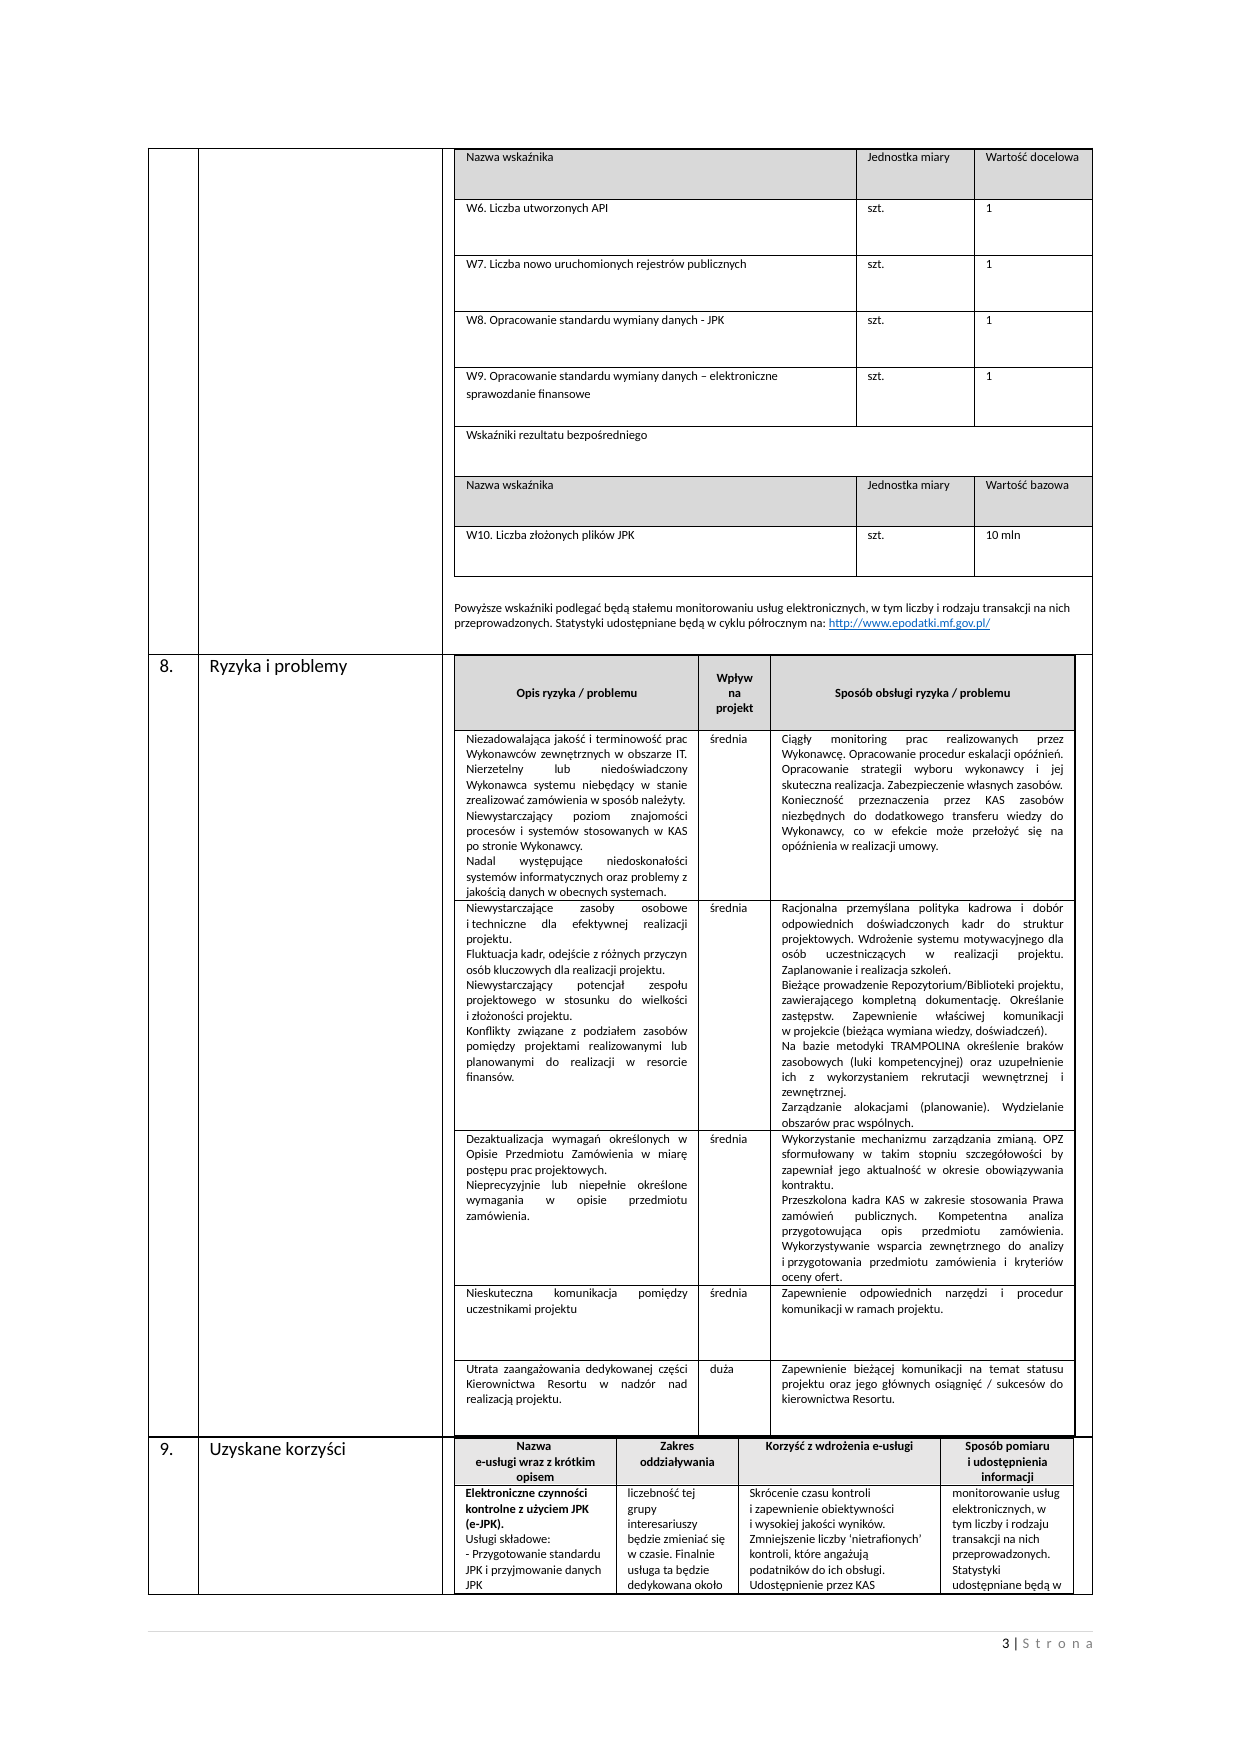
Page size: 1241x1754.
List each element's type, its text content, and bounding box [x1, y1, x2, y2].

table_cell [617, 1486, 738, 1593]
table_cell [443, 655, 454, 1436]
table_cell [739, 1486, 940, 1593]
table_cell [455, 901, 698, 1130]
table_cell [149, 655, 198, 1436]
table_cell [455, 1361, 698, 1435]
table_cell [455, 1286, 698, 1360]
table_cell [1074, 1438, 1092, 1594]
table_cell [443, 1438, 454, 1594]
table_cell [199, 149, 442, 654]
table_cell Ryzyka i problemy [199, 655, 442, 1436]
table_cell [455, 1486, 616, 1593]
table_cell [941, 1486, 1073, 1593]
table_cell [149, 1438, 198, 1594]
table_cell [455, 731, 698, 900]
table_cell [1076, 655, 1092, 1436]
table_cell Uzyskane korzyści [199, 1438, 442, 1594]
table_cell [443, 149, 1092, 654]
table_cell [455, 1131, 698, 1285]
table_cell [149, 149, 198, 654]
